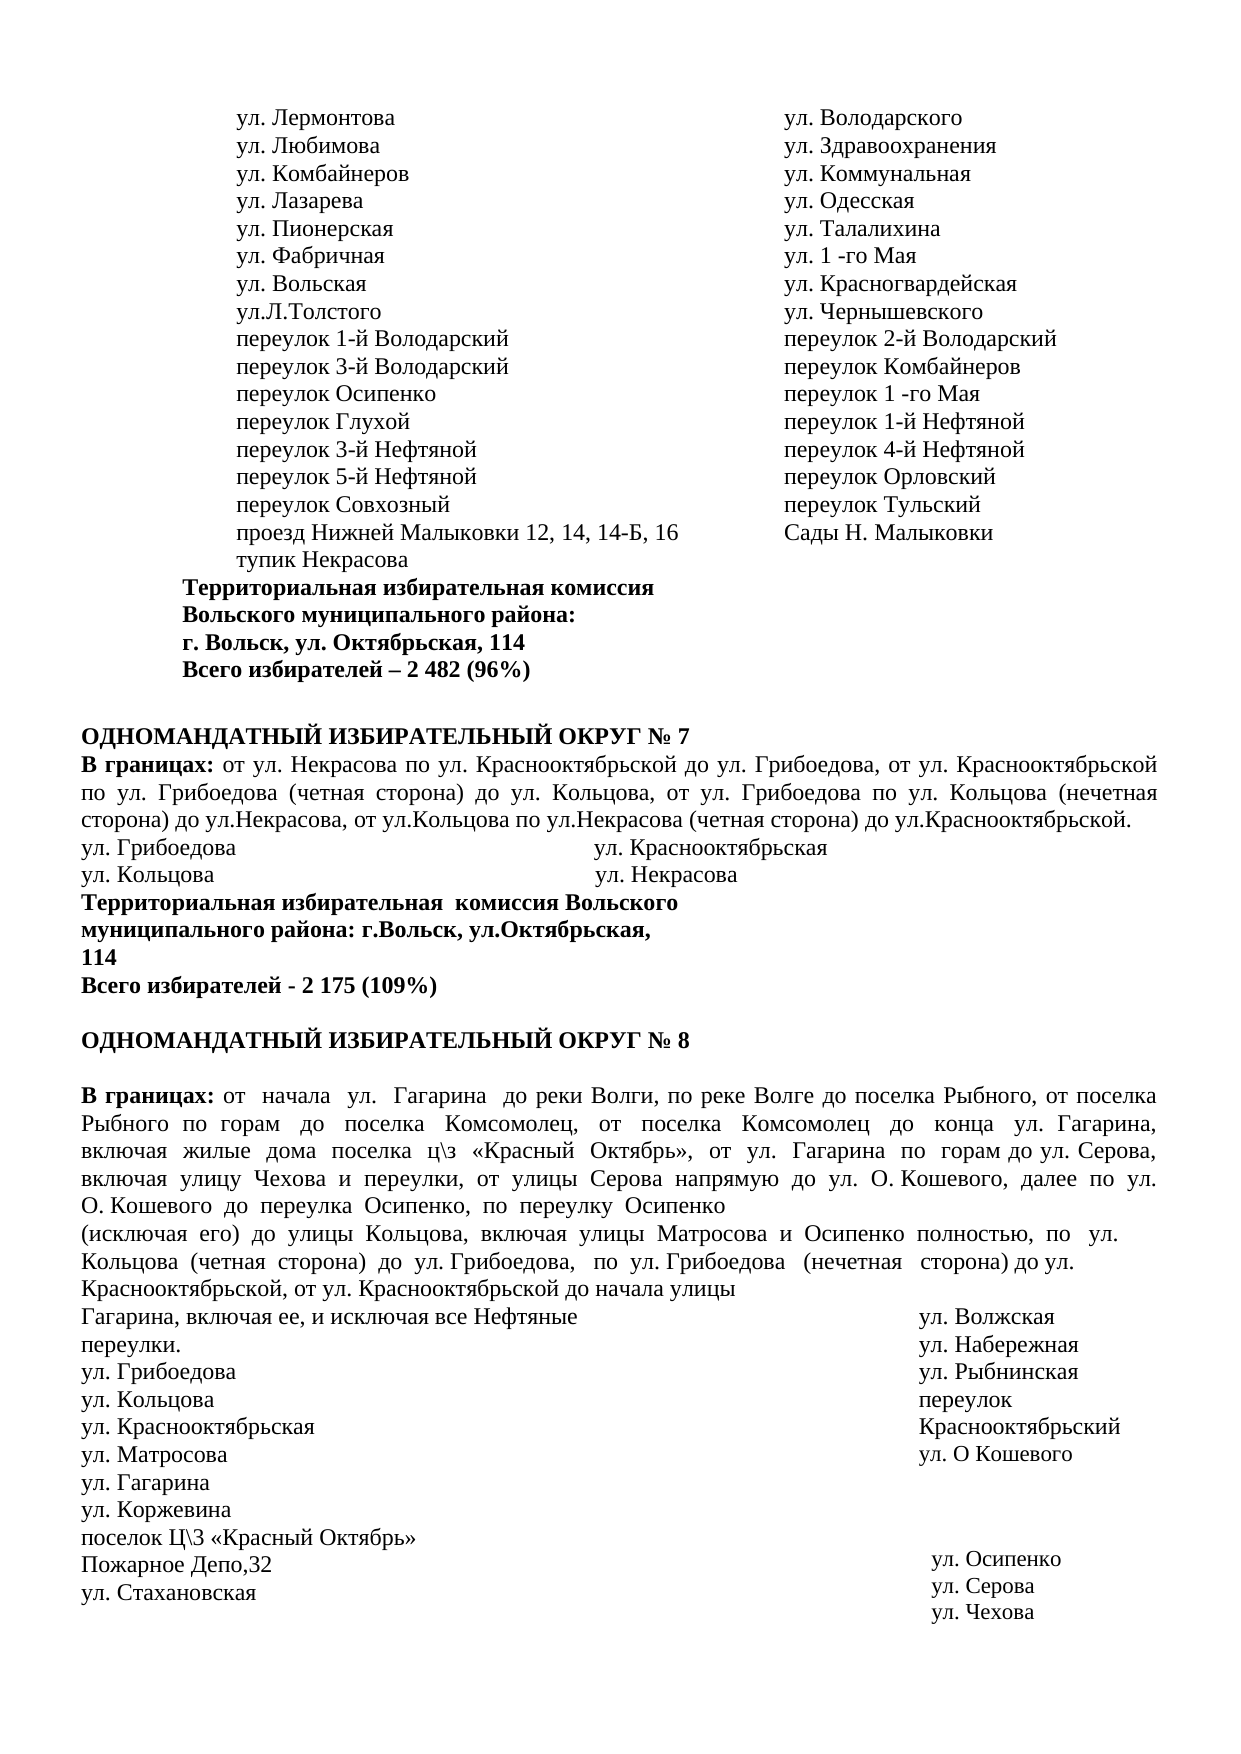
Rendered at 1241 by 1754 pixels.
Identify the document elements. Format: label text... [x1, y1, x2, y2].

text Пожарное Депо,32 [81, 1550, 583, 1578]
text Всего избирателей – 2 482 (96%) [182, 656, 1162, 683]
text Всего избирателей - 2 175 (109%) [81, 971, 684, 998]
text г. Вольск, ул. Октябрьская, 114 [182, 628, 1162, 656]
text поселок Ц\3 «Красный Октябрь» [81, 1523, 583, 1550]
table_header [180, 104, 728, 573]
text ул. Матросова [81, 1440, 583, 1468]
text В границах: от ул. Некрасова по ул. Краснооктябрьской до ул. Грибоедова, от ул. Краснооктябрьской по ул. Грибоедова (четная сторона) до ул. Кольцова, от ул. Грибоедова по ул. Кольцова (нечетная сторона) до ул.Некрасова, от ул.Кольцова по ул.Некрасова (четная сторона) до ул.Краснооктябрьской. [81, 750, 1159, 833]
text ул. Грибоедова ул. Краснооктябрьская [81, 833, 1162, 860]
text ул. Коржевина [81, 1495, 583, 1523]
text (исключая его) до улицы Кольцова, включая улицы Матросова и Осипенко полностью, по ул. Кольцова (четная сторона) до ул. Грибоедова, по ул. Грибоедова (нечетная сторона) до ул. Краснооктябрьской, от ул. Краснооктябрьской до начала улицы [81, 1219, 1162, 1302]
text ул. Серова [670, 1572, 1162, 1598]
text В границах: от начала ул. Гагарина до реки Волги, по реке Волге до поселка Рыбного, от поселка Рыбного по горам до поселка Комсомолец, от поселка Комсомолец до конца ул. Гагарина, включая жилые дома поселка ц\з «Красный Октябрь», от ул. Гагарина по горам до ул. Серова, включая улицу Чехова и переулки, от улицы Серова напрямую до ул. О. Кошевого, далее по ул. О. Кошевого до переулка Осипенко, по переулку Осипенко [81, 1081, 1159, 1219]
text Территориальная избирательная комиссия Вольского муниципального района: г.Вольск, ул.Октябрьская, 114 [81, 888, 684, 971]
text ул. О Кошевого [660, 1440, 1162, 1466]
text ул. Кольцова ул. Некрасова [81, 860, 1162, 888]
text ул. Набережная [660, 1329, 1162, 1357]
text ОДНОМАНДАТНЫЙ ИЗБИРАТЕЛЬНЫЙ ОКРУГ № 8 [81, 1026, 1162, 1053]
text Гагарина, включая ее, и исключая все Нефтяные переулки. [81, 1302, 583, 1357]
text Территориальная избирательная комиссия [182, 573, 1162, 600]
text ул. Чехова [670, 1598, 1162, 1624]
text ул. Осипенко [670, 1545, 1162, 1572]
text ул. Рыбнинская [660, 1357, 1162, 1385]
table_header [728, 104, 1240, 573]
text переулок Краснооктябрьский [660, 1385, 1162, 1440]
text Вольского муниципального района: [182, 600, 1162, 628]
text ул. Стахановская [81, 1578, 583, 1606]
text ул. Кольцова [81, 1385, 583, 1412]
text ОДНОМАНДАТНЫЙ ИЗБИРАТЕЛЬНЫЙ ОКРУГ № 7 [81, 722, 1162, 750]
text ул. Волжская [660, 1302, 1162, 1329]
text ул. Краснооктябрьская [81, 1412, 583, 1440]
text ул. Грибоедова [81, 1357, 583, 1385]
text ул. Гагарина [81, 1468, 583, 1495]
